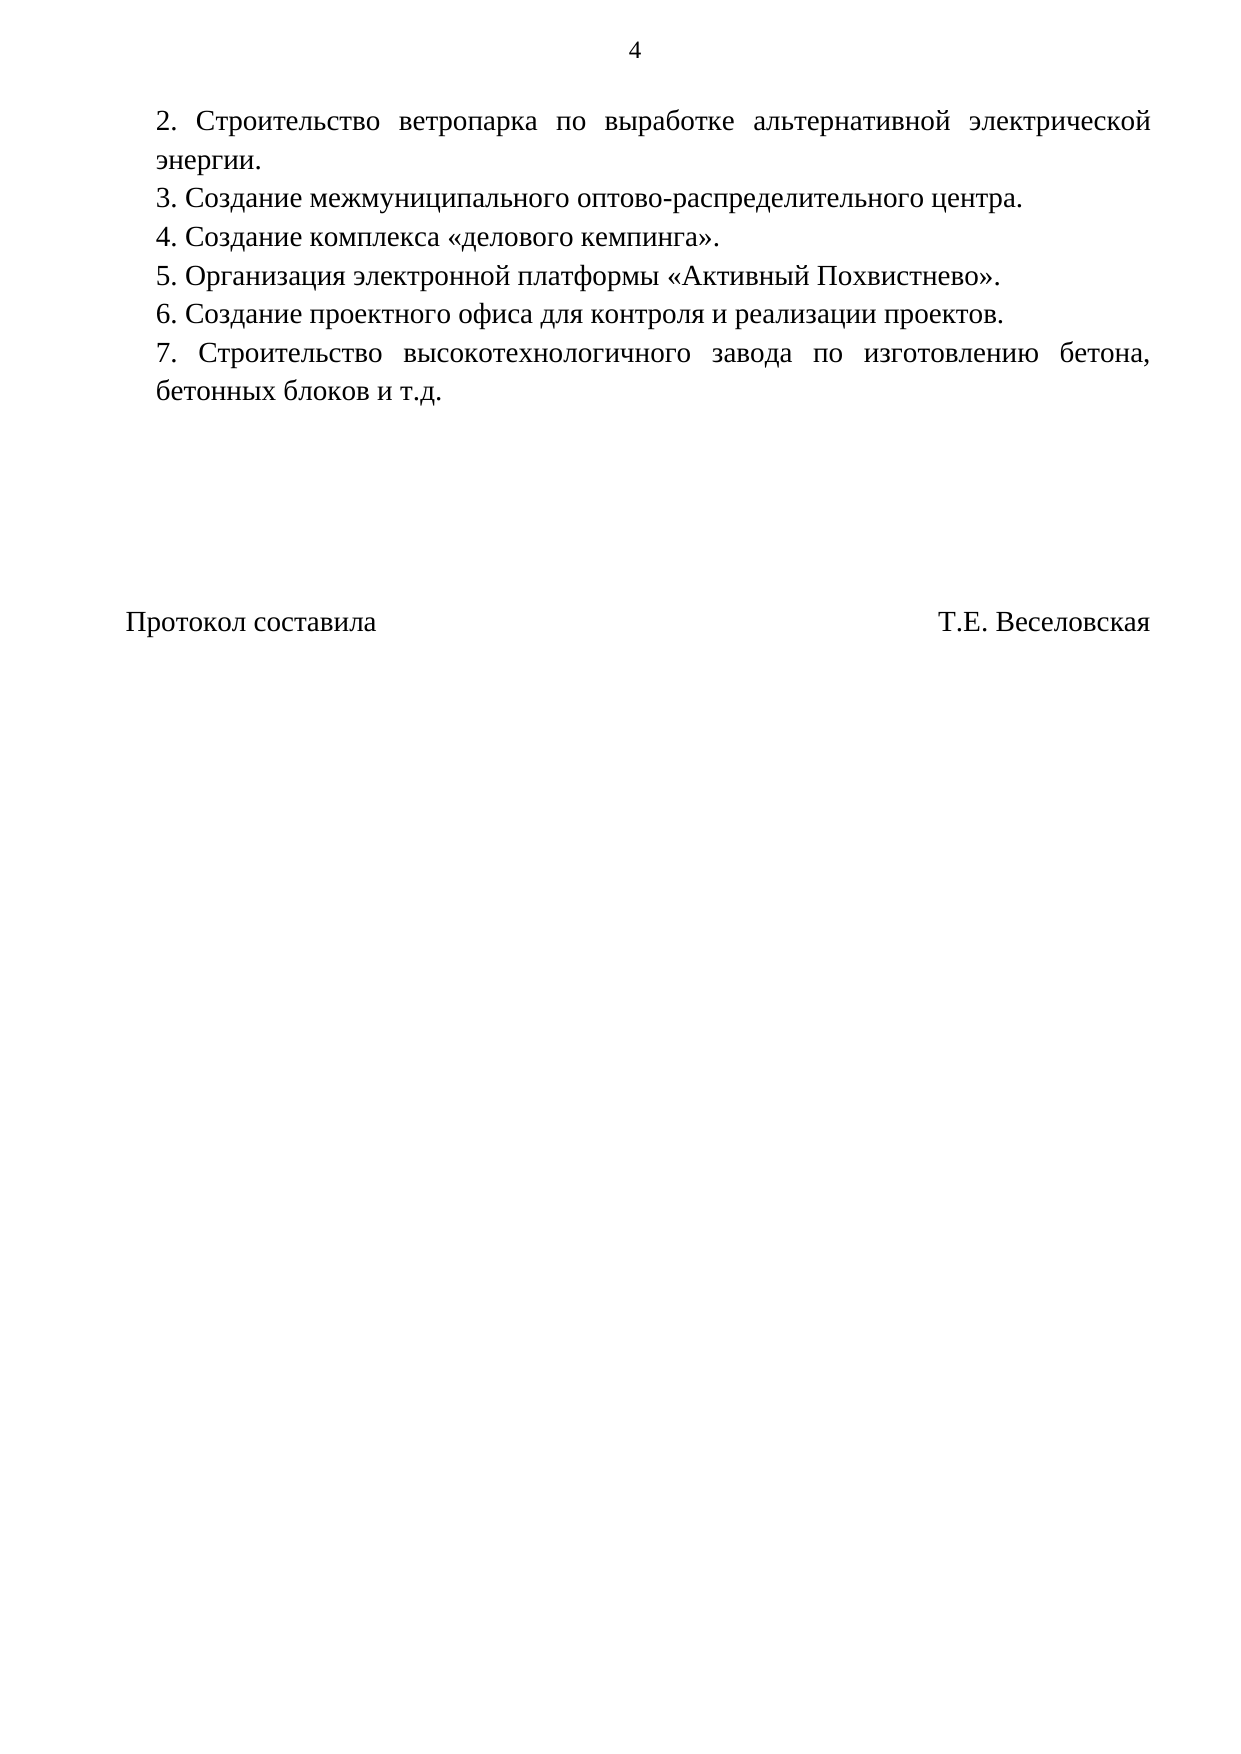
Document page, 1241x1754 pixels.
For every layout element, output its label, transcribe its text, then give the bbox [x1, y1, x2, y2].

text 3. Создание межмуниципального оптово-распределительного центра. [156, 181, 1152, 214]
text 5. Организация электронной платформы «Активный Похвистнево». [156, 258, 1152, 291]
text 4. Создание комплекса «делового кемпинга». [156, 219, 1152, 253]
text 6. Создание проектного офиса для контроля и реализации проектов. [156, 296, 1152, 330]
text 2. Строительство ветропарка по выработке альтернативной электрической энергии. [156, 103, 1152, 176]
text Протокол составила Т.Е. Веселовская [118, 604, 1152, 638]
text 7. Строительство высокотехнологичного завода по изготовлению бетона, бетонных блоков и т.д. [156, 335, 1152, 407]
